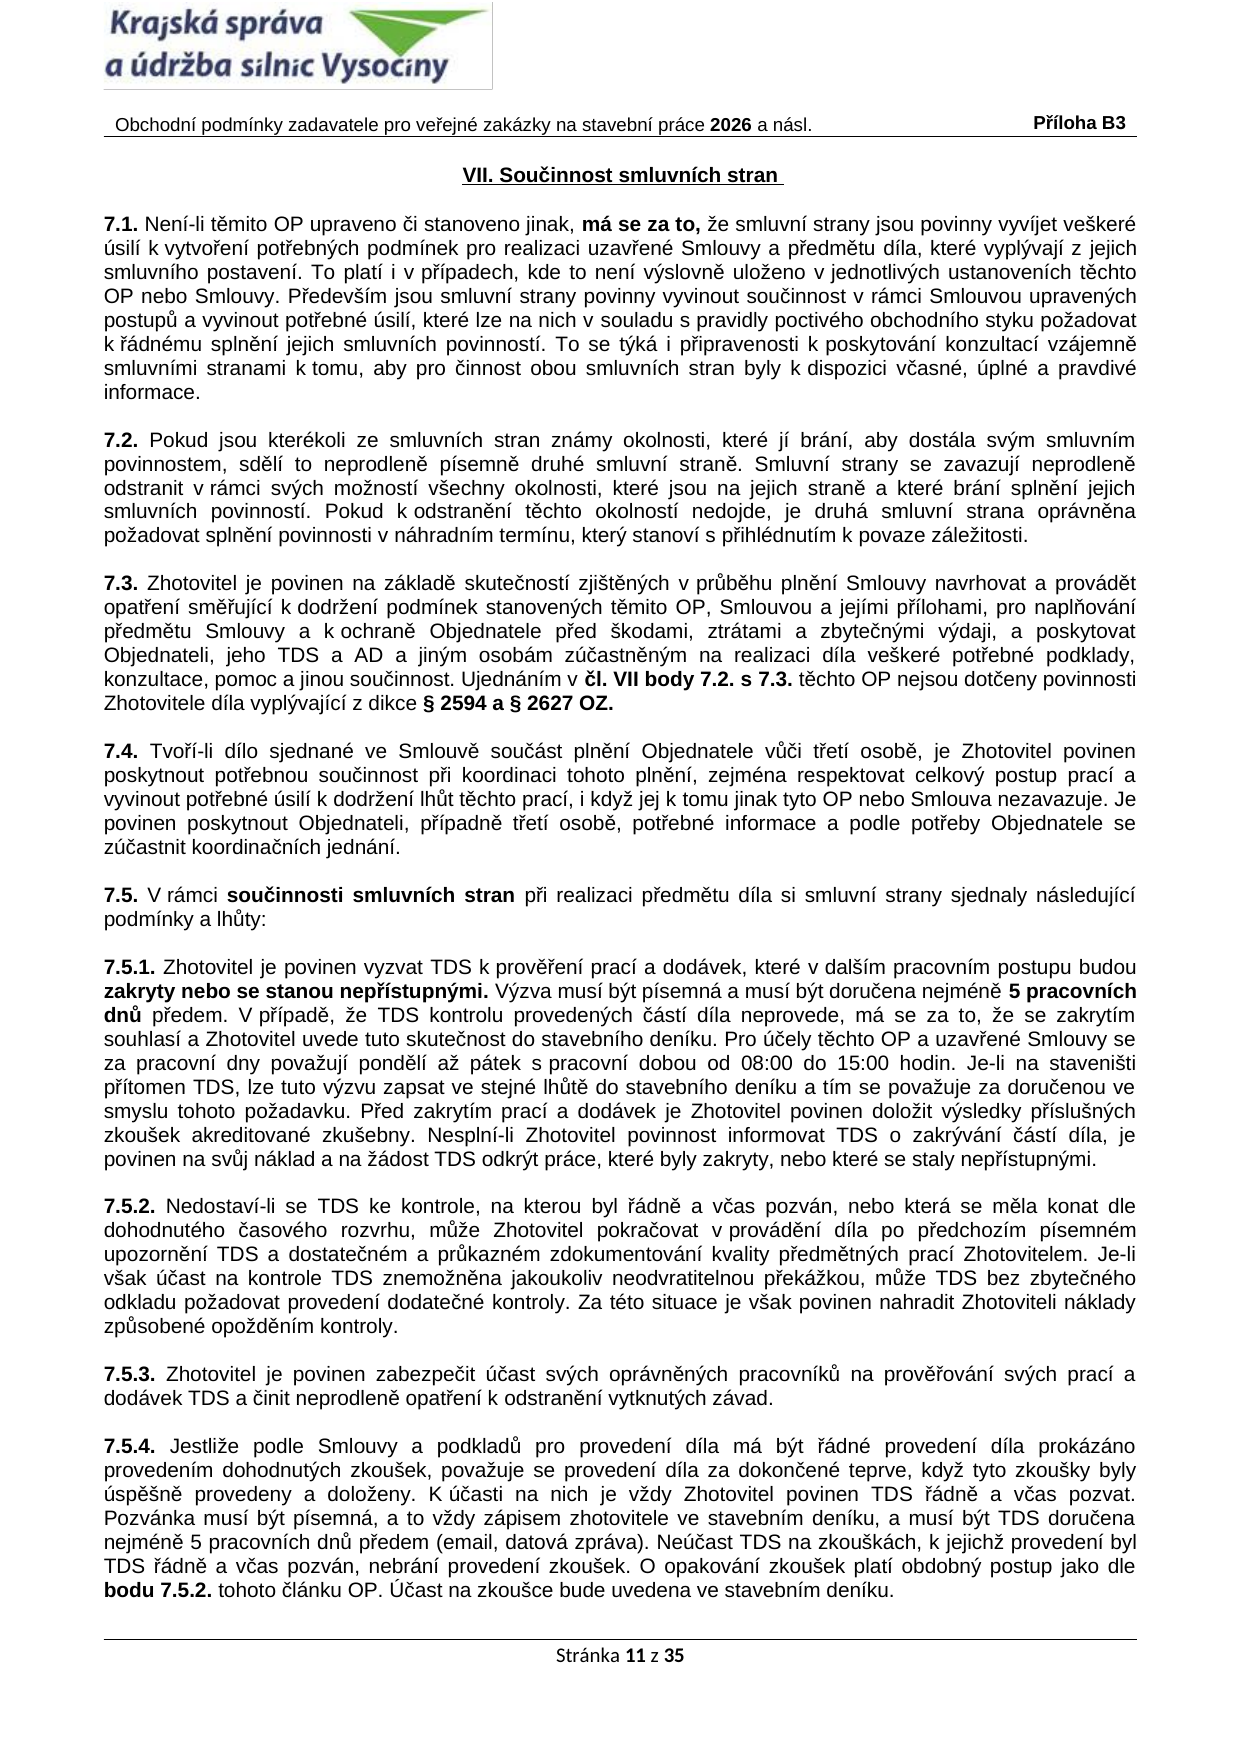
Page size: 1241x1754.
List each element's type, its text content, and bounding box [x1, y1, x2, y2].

text 7.4. Tvoří-li dílo sjednané ve Smlouvě součást plnění Objednatele vůči třetí osobě, je Zhotovitel povinen poskytnout potřebnou součinnost při koordinaci tohoto plnění, zejména respektovat celkový postup prací a vyvinout potřebné úsilí k dodržení lhůt těchto prací, i když jej k tomu jinak tyto OP nebo Smlouva nezavazuje. Je povinen poskytnout Objednateli, případně třetí osobě, potřebné informace a podle potřeby Objednatele se zúčastnit koordinačních jednání. [103, 739, 1137, 859]
text 7.2. Pokud jsou kterékoli ze smluvních stran známy okolnosti, které jí brání, aby dostála svým smluvním povinnostem, sdělí to neprodleně písemně druhé smluvní straně. Smluvní strany se zavazují neprodleně odstranit v rámci svých možností všechny okolnosti, které jsou na jejich straně a které brání splnění jejich smluvních povinností. Pokud k odstranění těchto okolností nedojde, je druhá smluvní strana oprávněna požadovat splnění povinnosti v náhradním termínu, který stanoví s přihlédnutím k povaze záležitosti. [103, 427, 1137, 547]
text 7.5. V rámci součinnosti smluvních stran při realizaci předmětu díla si smluvní strany sjednaly následující podmínky a lhůty: [103, 883, 1137, 931]
text 7.3. Zhotovitel je povinen na základě skutečností zjištěných v průběhu plnění Smlouvy navrhovat a provádět opatření směřující k dodržení podmínek stanovených těmito OP, Smlouvou a jejími přílohami, pro naplňování předmětu Smlouvy a k ochraně Objednatele před škodami, ztrátami a zbytečnými výdaji, a poskytovat Objednateli, jeho TDS a AD a jiným osobám zúčastněným na realizaci díla veškeré potřebné podklady, konzultace, pomoc a jinou součinnost. Ujednáním v čl. VII body 7.2. s 7.3. těchto OP nejsou dotčeny povinnosti Zhotovitele díla vyplývající z dikce § 2594 a § 2627 OZ. [103, 571, 1137, 715]
text 7.5.1. Zhotovitel je povinen vyzvat TDS k prověření prací a dodávek, které v dalším pracovním postupu budou zakryty nebo se stanou nepřístupnými. Výzva musí být písemná a musí být doručena nejméně 5 pracovních dnů předem. V případě, že TDS kontrolu provedených částí díla neprovede, má se za to, že se zakrytím souhlasí a Zhotovitel uvede tuto skutečnost do stavebního deníku. Pro účely těchto OP a uzavřené Smlouvy se za pracovní dny považují pondělí až pátek s pracovní dobou od 08:00 do 15:00 hodin. Je-li na staveništi přítomen TDS, lze tuto výzvu zapsat ve stejné lhůtě do stavebního deníku a tím se považuje za doručenou ve smyslu tohoto požadavku. Před zakrytím prací a dodávek je Zhotovitel povinen doložit výsledky příslušných zkoušek akreditované zkušebny. Nesplní-li Zhotovitel povinnost informovat TDS o zakrývání částí díla, je povinen na svůj náklad a na žádost TDS odkrýt práce, které byly zakryty, nebo které se staly nepřístupnými. [103, 955, 1137, 1170]
text 7.5.4. Jestliže podle Smlouvy a podkladů pro provedení díla má být řádné provedení díla prokázáno provedením dohodnutých zkoušek, považuje se provedení díla za dokončené teprve, když tyto zkoušky byly úspěšně provedeny a doloženy. K účasti na nich je vždy Zhotovitel povinen TDS řádně a včas pozvat. Pozvánka musí být písemná, a to vždy zápisem zhotovitele ve stavebním deníku, a musí být TDS doručena nejméně 5 pracovních dnů předem (email, datová zpráva). Neúčast TDS na zkouškách, k jejichž provedení byl TDS řádně a včas pozván, nebrání provedení zkoušek. O opakování zkoušek platí obdobný postup jako dle bodu 7.5.2. tohoto článku OP. Účast na zkoušce bude uvedena ve stavebním deníku. [103, 1434, 1137, 1602]
subtitle VII. Součinnost smluvních stran [103, 163, 1137, 187]
text 7.1. Není-li těmito OP upraveno či stanoveno jinak, má se za to, že smluvní strany jsou povinny vyvíjet veškeré úsilí k vytvoření potřebných podmínek pro realizaci uzavřené Smlouvy a předmětu díla, které vyplývají z jejich smluvního postavení. To platí i v případech, kde to není výslovně uloženo v jednotlivých ustanoveních těchto OP nebo Smlouvy. Především jsou smluvní strany povinny vyvinout součinnost v rámci Smlouvou upravených postupů a vyvinout potřebné úsilí, které lze na nich v souladu s pravidly poctivého obchodního styku požadovat k řádnému splnění jejich smluvních povinností. To se týká i připravenosti k poskytování konzultací vzájemně smluvními stranami k tomu, aby pro činnost obou smluvních stran byly k dispozici včasné, úplné a pravdivé informace. [103, 212, 1137, 403]
picture [103, 2, 494, 91]
text 7.5.3. Zhotovitel je povinen zabezpečit účast svých oprávněných pracovníků na prověřování svých prací a dodávek TDS a činit neprodleně opatření k odstranění vytknutých závad. [103, 1362, 1137, 1410]
text 7.5.2. Nedostaví-li se TDS ke kontrole, na kterou byl řádně a včas pozván, nebo která se měla konat dle dohodnutého časového rozvrhu, může Zhotovitel pokračovat v provádění díla po předchozím písemném upozornění TDS a dostatečném a průkazném zdokumentování kvality předmětných prací Zhotovitelem. Je-li však účast na kontrole TDS znemožněna jakoukoliv neodvratitelnou překážkou, může TDS bez zbytečného odkladu požadovat provedení dodatečné kontroly. Za této situace je však povinen nahradit Zhotoviteli náklady způsobené opožděním kontroly. [103, 1194, 1137, 1338]
